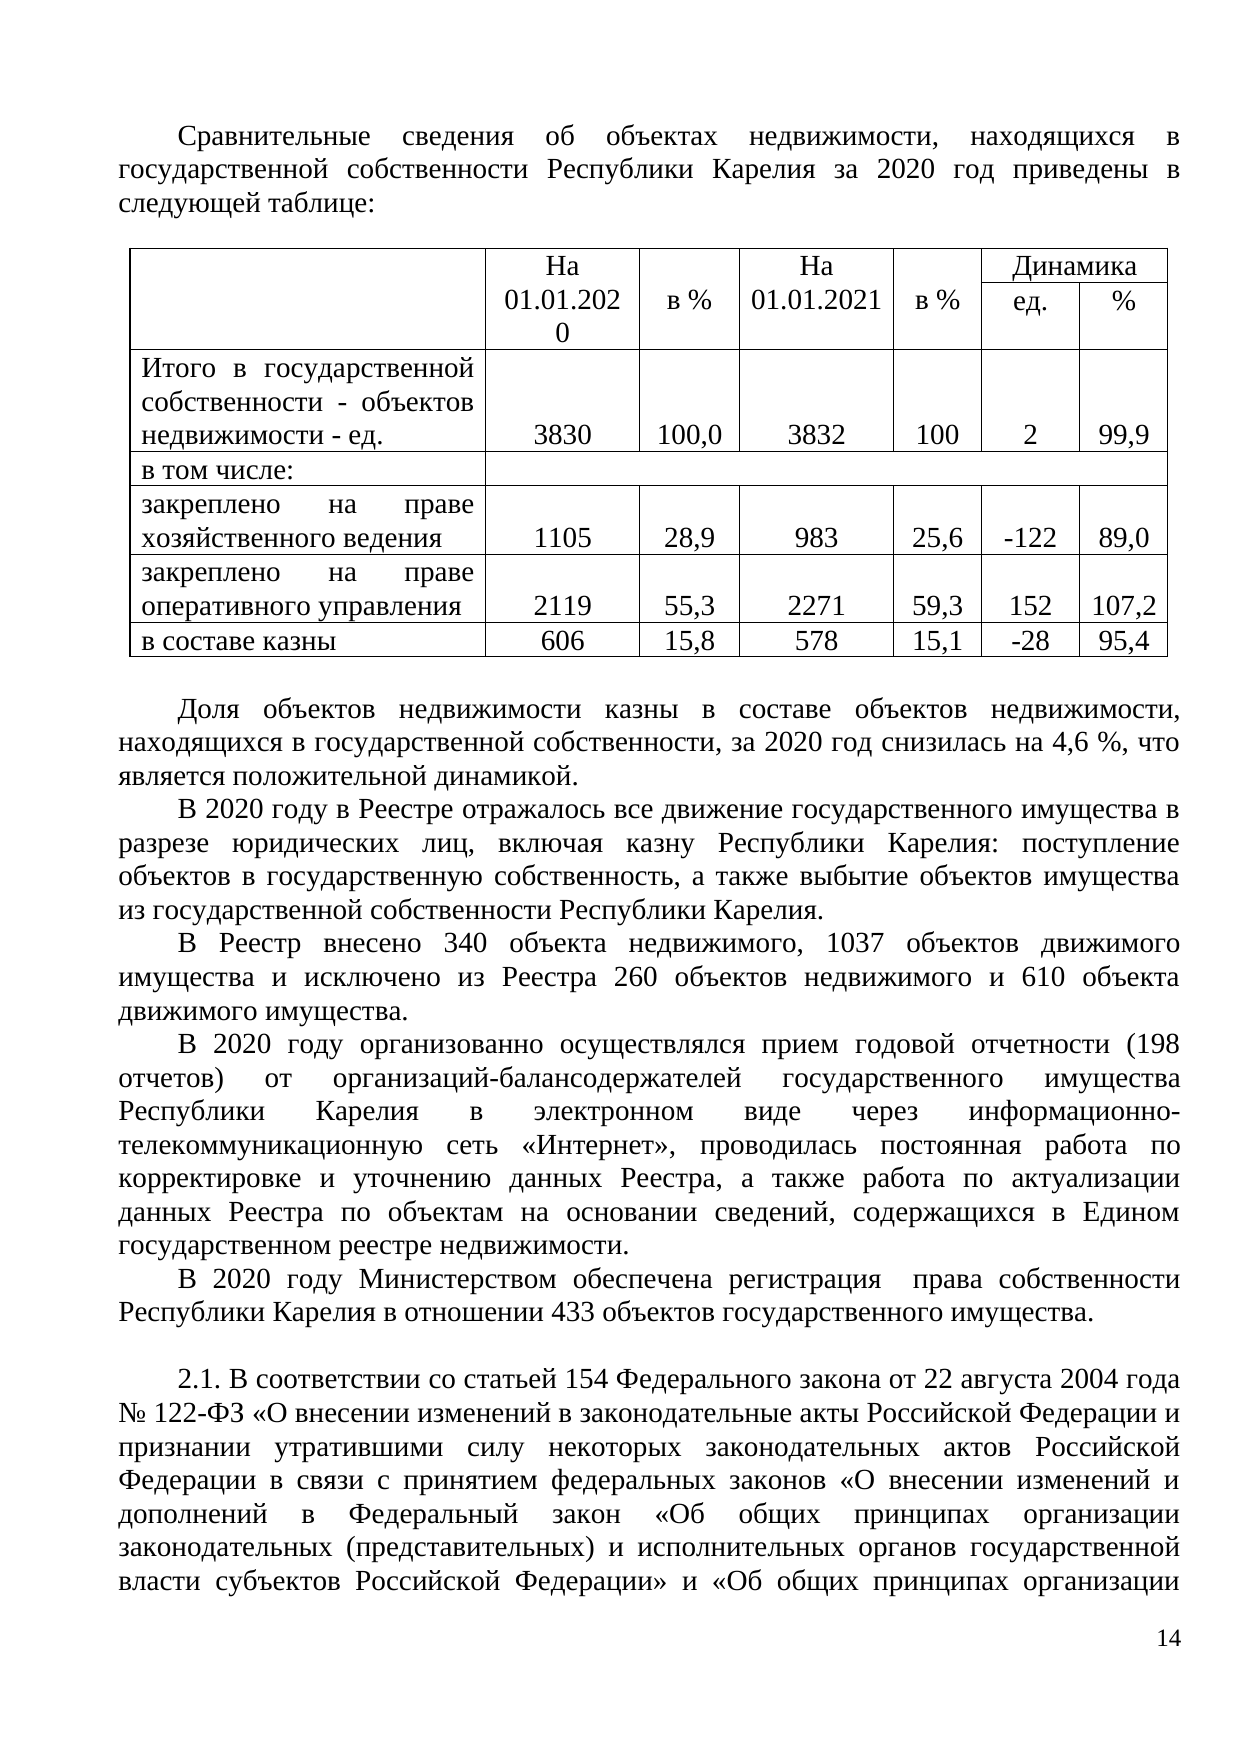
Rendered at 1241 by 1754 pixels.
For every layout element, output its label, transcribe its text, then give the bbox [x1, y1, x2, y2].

table_cell 1105 [486, 486, 639, 553]
table_cell 2 [982, 350, 1079, 451]
text В 2020 году организованно осуществлялся прием годовой отчетности (198 отчетов) от организаций-балансодержателей государственного имущества Республики Карелия в электронном виде через информационно-телекоммуникационную сеть «Интернет», проводилась постоянная работа по корректировке и уточнению данных Реестра, а также работа по актуализации данных Реестра по объектам на основании сведений, содержащихся в Едином государственном реестре недвижимости. [118, 1026, 1181, 1261]
table_cell -122 [982, 486, 1079, 553]
table_cell [486, 452, 1167, 485]
table_cell 100 [894, 350, 981, 451]
table_cell 89,0 [1080, 486, 1167, 553]
table_cell 983 [740, 486, 893, 553]
table_header На 01.01.2020 [486, 249, 639, 349]
table_cell 99,9 [1080, 350, 1167, 451]
table_cell закреплено на праве хозяйственного ведения [131, 486, 485, 553]
text Доля объектов недвижимости казны в составе объектов недвижимости, находящихся в государственной собственности, за 2020 год снизилась на 4,6 %, что является положительной динамикой. [118, 691, 1181, 791]
table_cell 95,4 [1080, 623, 1167, 656]
table_cell 55,3 [640, 555, 739, 622]
table_cell 107,2 [1080, 555, 1167, 622]
table_cell 15,1 [894, 623, 981, 656]
table_cell 25,6 [894, 486, 981, 553]
table_cell в том числе: [131, 452, 485, 485]
table_header Динамика [982, 249, 1167, 282]
text В 2020 году в Реестре отражалось все движение государственного имущества в разрезе юридических лиц, включая казну Республики Карелия: поступление объектов в государственную собственность, а также выбытие объектов имущества из государственной собственности Республики Карелия. [118, 791, 1181, 926]
table_header в % [640, 249, 739, 349]
table_cell в составе казны [131, 623, 485, 656]
text Сравнительные сведения об объектах недвижимости, находящихся в государственной собственности Республики Карелия за 2020 год приведены в следующей таблице: [118, 118, 1181, 219]
table_cell 2271 [740, 555, 893, 622]
table_cell 59,3 [894, 555, 981, 622]
table_cell 100,0 [640, 350, 739, 451]
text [118, 1362, 1181, 1596]
table_cell 2119 [486, 555, 639, 622]
table_cell 28,9 [640, 486, 739, 553]
table_header [131, 249, 485, 349]
table_cell Итого в государственной собственности - объектов недвижимости - ед. [131, 350, 485, 451]
table_header в % [894, 249, 981, 349]
table_cell 3832 [740, 350, 893, 451]
table_cell 152 [982, 555, 1079, 622]
table_cell ед. [982, 283, 1079, 349]
table_cell -28 [982, 623, 1079, 656]
table_header На 01.01.2021 [740, 249, 893, 349]
table_cell 3830 [486, 350, 639, 451]
text В 2020 году Министерством обеспечена регистрация права собственности Республики Карелия в отношении 433 объектов государственного имущества. [118, 1261, 1181, 1328]
table_cell 606 [486, 623, 639, 656]
table_cell 15,8 [640, 623, 739, 656]
text В Реестр внесено 340 объекта недвижимого, 1037 объектов движимого имущества и исключено из Реестра 260 объектов недвижимого и 610 объекта движимого имущества. [118, 926, 1181, 1026]
table_cell 578 [740, 623, 893, 656]
table_cell закреплено на праве оперативного управления [131, 555, 485, 622]
table_cell % [1080, 283, 1167, 349]
